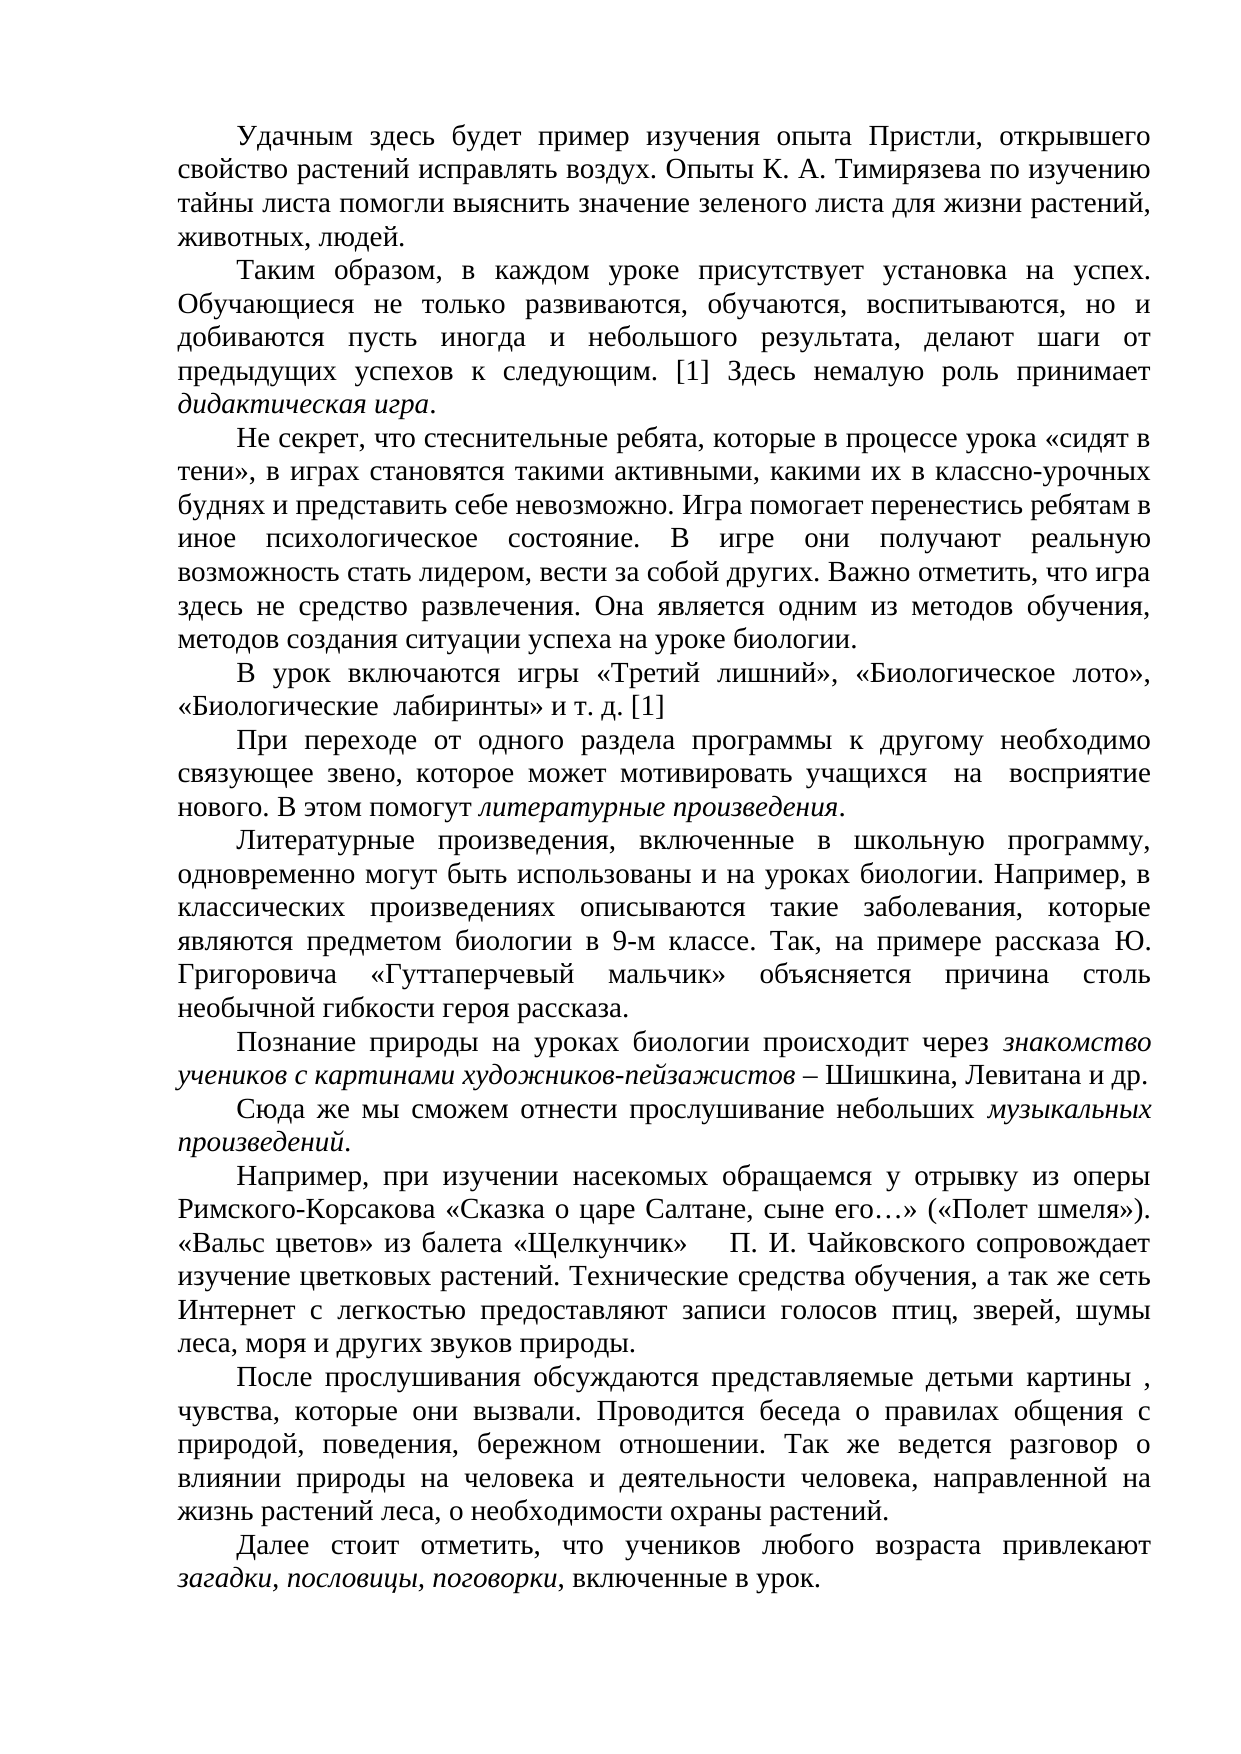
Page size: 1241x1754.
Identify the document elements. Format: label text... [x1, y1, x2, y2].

text Познание природы на уроках биологии происходит через знакомство учеников с картинами художников-пейзажистов – Шишкина, Левитана и др. [177, 1024, 1152, 1091]
text При переходе от одного раздела программы к другому необходимо связующее звено, которое может мотивировать учащихся на восприятие нового. В этом помогут литературные произведения. [177, 722, 1152, 822]
text Не секрет, что стеснительные ребята, которые в процессе урока «сидят в тени», в играх становятся такими активными, какими их в классно-урочных буднях и представить себе невозможно. Игра помогает перенестись ребятам в иное психологическое состояние. В игре они получают реальную возможность стать лидером, вести за собой других. Важно отметить, что игра здесь не средство развлечения. Она является одним из методов обучения, методов создания ситуации успеха на уроке биологии. [177, 420, 1152, 655]
text Например, при изучении насекомых обращаемся у отрывку из оперы Римского-Корсакова «Сказка о царе Салтане, сыне его…» («Полет шмеля»). «Вальс цветов» из балета «Щелкунчик» П. И. Чайковского сопровождает изучение цветковых растений. Технические средства обучения, а так же сеть Интернет с легкостью предоставляют записи голосов птиц, зверей, шумы леса, моря и других звуков природы. [177, 1158, 1152, 1359]
text Далее стоит отметить, что учеников любого возраста привлекают загадки, пословицы, поговорки, включенные в урок. [177, 1527, 1152, 1594]
text После прослушивания обсуждаются представляемые детьми картины , чувства, которые они вызвали. Проводится беседа о правилах общения с природой, поведения, бережном отношении. Так же ведется разговор о влиянии природы на человека и деятельности человека, направленной на жизнь растений леса, о необходимости охраны растений. [177, 1359, 1152, 1527]
text В урок включаются игры «Третий лишний», «Биологическое лото», «Биологические лабиринты» и т. д. [1] [177, 655, 1152, 722]
text Удачным здесь будет пример изучения опыта Пристли, открывшего свойство растений исправлять воздух. Опыты К. А. Тимирязева по изучению тайны листа помогли выяснить значение зеленого листа для жизни растений, животных, людей. [177, 118, 1152, 252]
text Таким образом, в каждом уроке присутствует установка на успех. Обучающиеся не только развиваются, обучаются, воспитываются, но и добиваются пусть иногда и небольшого результата, делают шаги от предыдущих успехов к следующим. [1] Здесь немалую роль принимает дидактическая игра. [177, 252, 1152, 420]
text Литературные произведения, включенные в школьную программу, одновременно могут быть использованы и на уроках биологии. Например, в классических произведениях описываются такие заболевания, которые являются предметом биологии в 9-м классе. Так, на примере рассказа Ю. Григоровича «Гуттаперчевый мальчик» объясняется причина столь необычной гибкости героя рассказа. [177, 822, 1152, 1024]
text Сюда же мы сможем отнести прослушивание небольших музыкальных произведений. [177, 1091, 1152, 1158]
